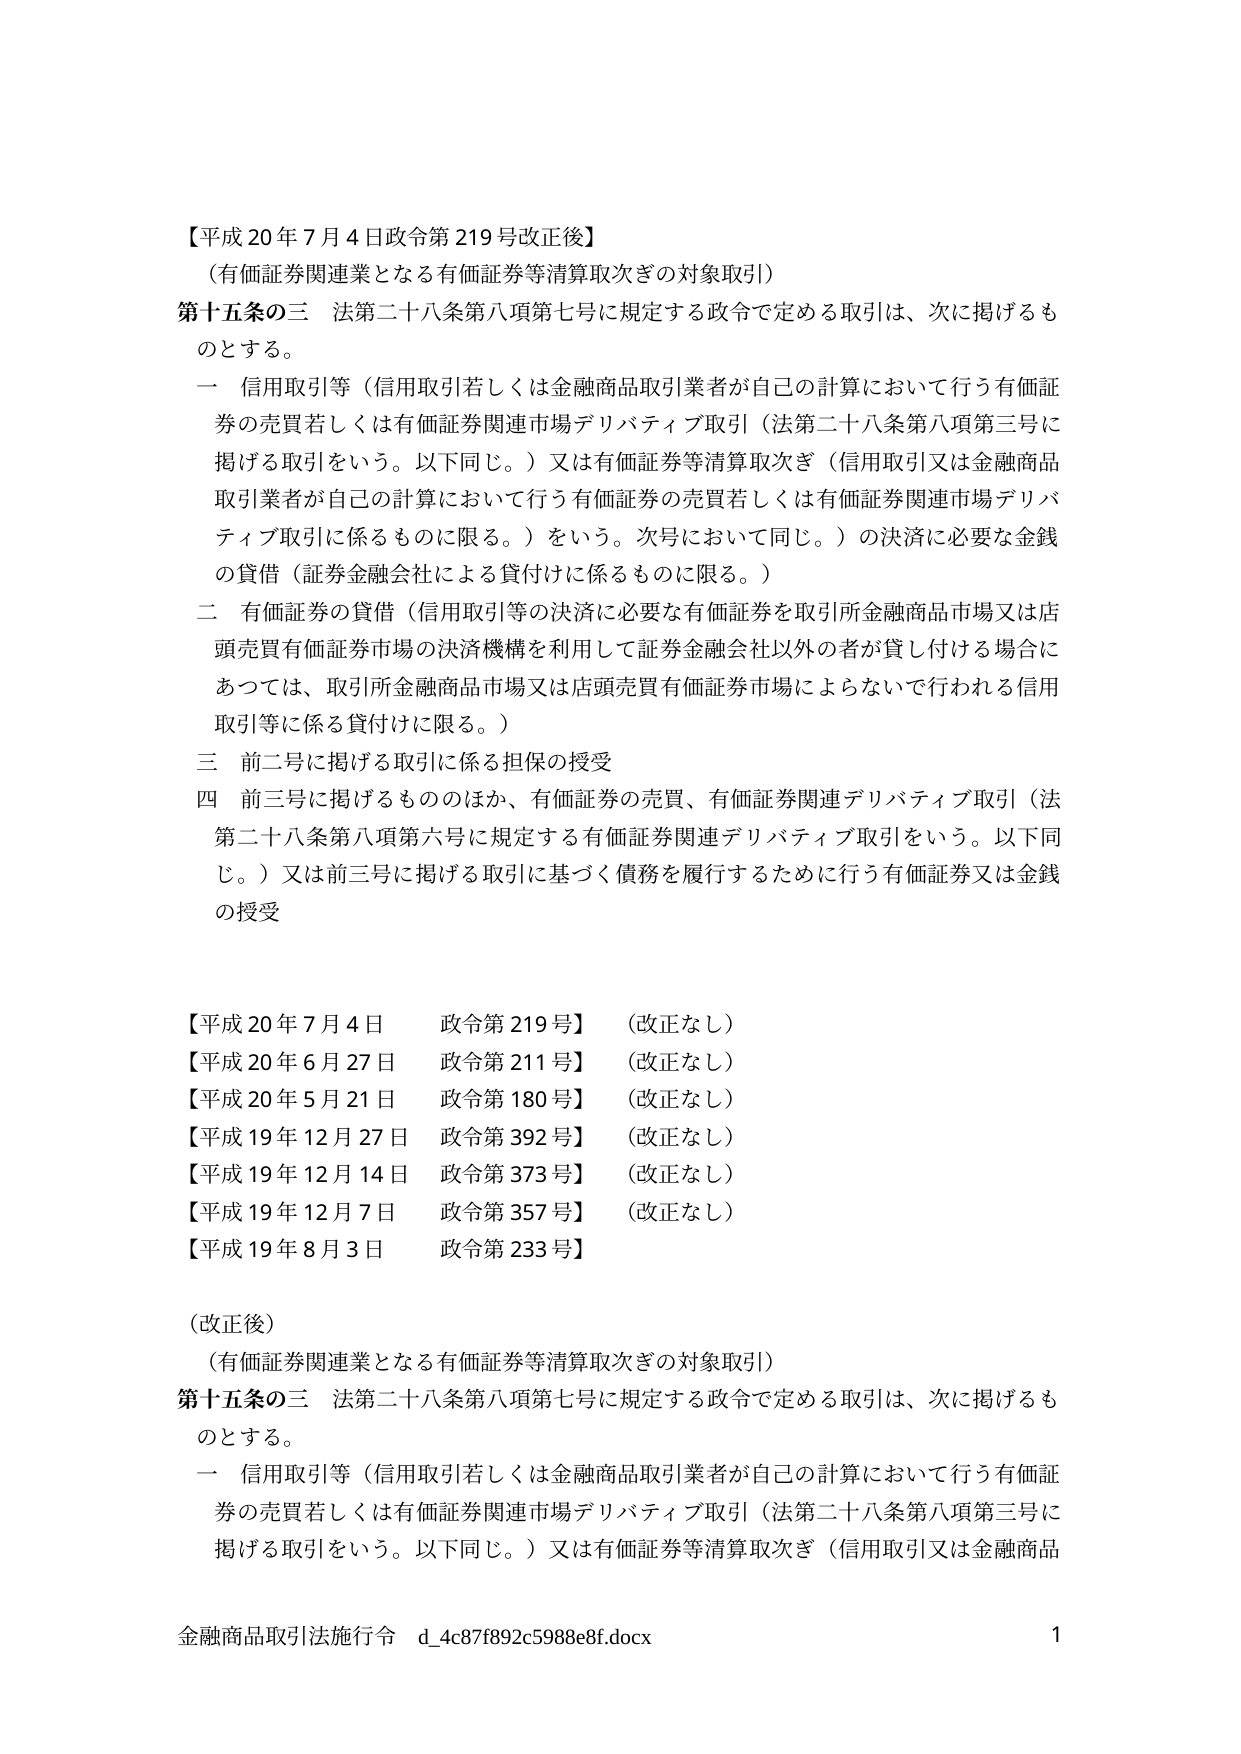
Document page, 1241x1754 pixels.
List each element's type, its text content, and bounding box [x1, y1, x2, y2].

text 第十五条の三 法第二十八条第八項第七号に規定する政令で定める取引は、次に掲げるものとする。 [177, 292, 1063, 367]
text 二 有価証券の貸借（信用取引等の決済に必要な有価証券を取引所金融商品市場又は店頭売買有価証券市場の決済機構を利用して証券金融会社以外の者が貸し付ける場合にあつては、取引所金融商品市場又は店頭売買有価証券市場によらないで行われる信用取引等に係る貸付けに限る。） [196, 592, 1063, 742]
text （有価証券関連業となる有価証券等清算取次ぎの対象取引） [196, 254, 1063, 292]
text （有価証券関連業となる有価証券等清算取次ぎの対象取引） [196, 1342, 1063, 1379]
text 【平成20年5月21日 政令第180号】 （改正なし） [177, 1079, 1063, 1117]
text 四 前三号に掲げるもののほか、有価証券の売買、有価証券関連デリバティブ取引（法第二十八条第八項第六号に規定する有価証券関連デリバティブ取引をいう。以下同じ。）又は前三号に掲げる取引に基づく債務を履行するために行う有価証券又は金銭の授受 [196, 779, 1063, 929]
text 【平成19年12月7日 政令第357号】 （改正なし） [177, 1192, 1063, 1229]
text 【平成20年7月4日 政令第219号】 （改正なし） [177, 1004, 1063, 1042]
text 【平成19年12月14日 政令第373号】 （改正なし） [177, 1154, 1063, 1192]
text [196, 1454, 1063, 1567]
text 【平成19年12月27日 政令第392号】 （改正なし） [177, 1117, 1063, 1154]
text 三 前二号に掲げる取引に係る担保の授受 [196, 742, 1063, 779]
text （改正後） [177, 1304, 1063, 1342]
text 第十五条の三 法第二十八条第八項第七号に規定する政令で定める取引は、次に掲げるものとする。 [177, 1379, 1063, 1454]
text 【平成20年7月4日政令第219号改正後】 [177, 217, 1063, 254]
text 【平成19年8月3日 政令第233号】 [177, 1229, 1063, 1267]
text 【平成20年6月27日 政令第211号】 （改正なし） [177, 1042, 1063, 1079]
